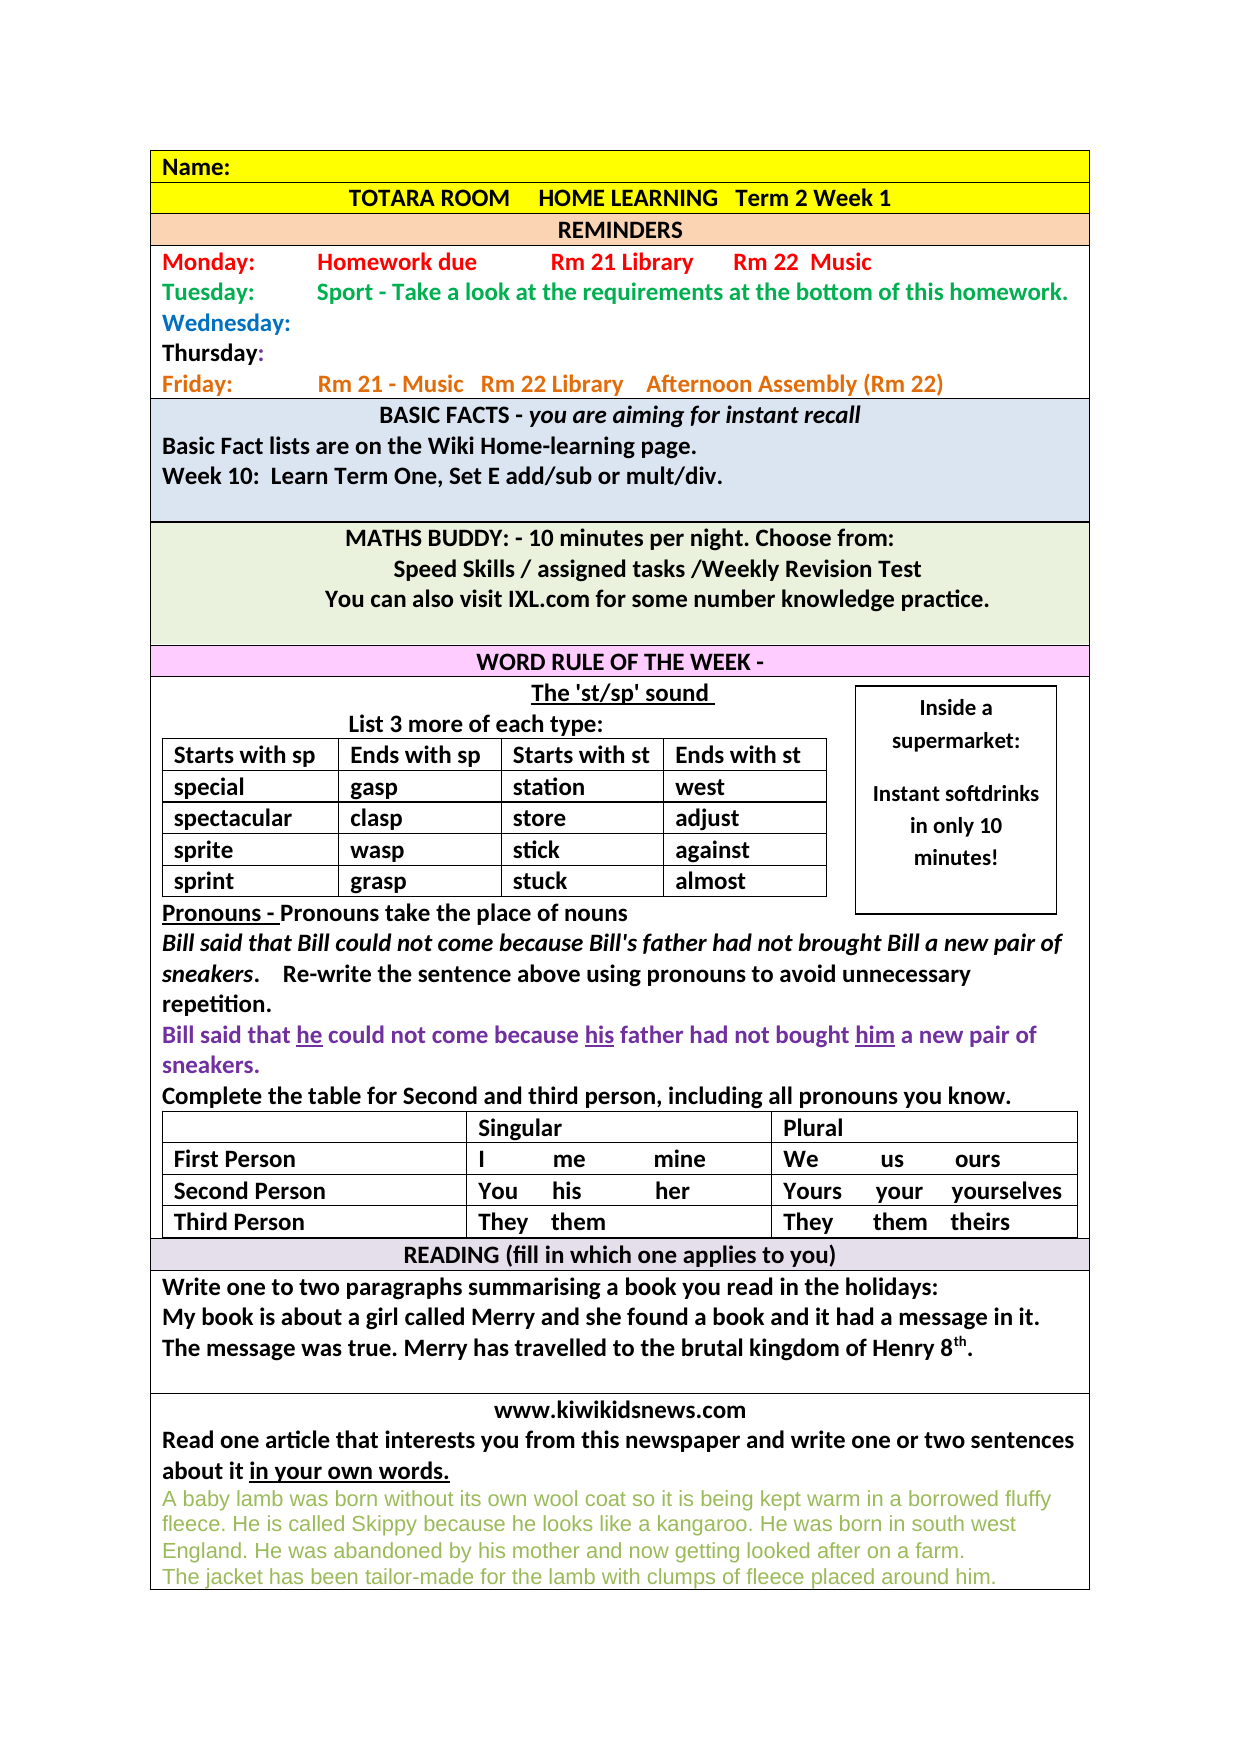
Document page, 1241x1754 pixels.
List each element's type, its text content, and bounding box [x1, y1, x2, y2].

table_cell BASIC FACTS - you are aiming for instant recall Basic Fact lists are on the Wiki Home-learning page. Week 10: Learn Term One, Set E add/sub or mult/div. [151, 399, 1089, 521]
table_cell www.kiwikidsnews.com Read one article that interests you from this newspaper and write one or two sentences about it in your own words. A baby lamb was born without its own wool coat so it is being kept warm in a borrowed fluffy fleece. He is called Skippy because he looks like a kangaroo. He was born in south west England. He was abandoned by his mother and now getting looked after on a farm. The jacket has been tailor-made for the lamb with clumps of fleece placed around him. [151, 1394, 1089, 1589]
table_cell TOTARA ROOM HOME LEARNING Term 2 Week 1 [151, 183, 1089, 213]
table_cell READING (fill in which one applies to you) [151, 1239, 1089, 1270]
table_cell Monday: Homework due Rm 21 Library Rm 22 Music Tuesday: Sport - Take a look at the requirements at the bottom of this homework. Wednesday: Thursday: Friday: Rm 21 - Music Rm 22 Library Afternoon Assembly (Rm 22) [151, 246, 1089, 398]
table_header Name: [151, 151, 1089, 182]
table_cell Write one to two paragraphs summarising a book you read in the holidays: My book is about a girl called Merry and she found a book and it had a message in it. The message was true. Merry has travelled to the brutal kingdom of Henry 8th. [151, 1271, 1089, 1393]
table_cell The 'st/sp' sound List 3 more of each type: Pronouns - Pronouns take the place of nouns Bill said that Bill could not come because Bill's father had not brought Bill a new pair of sneakers. Re-write the sentence above using pronouns to avoid unnecessary repetition. Bill said that he could not come because his father had not bought him a new pair of sneakers. Complete the table for Second and third person, including all pronouns you know. [151, 677, 1089, 1238]
table_cell MATHS BUDDY: - 10 minutes per night. Choose from: Speed Skills / assigned tasks /Weekly Revision Test You can also visit IXL.com for some number knowledge practice. [151, 523, 1089, 644]
table_cell REMINDERS [151, 214, 1089, 245]
table_cell WORD RULE OF THE WEEK - [151, 646, 1089, 676]
